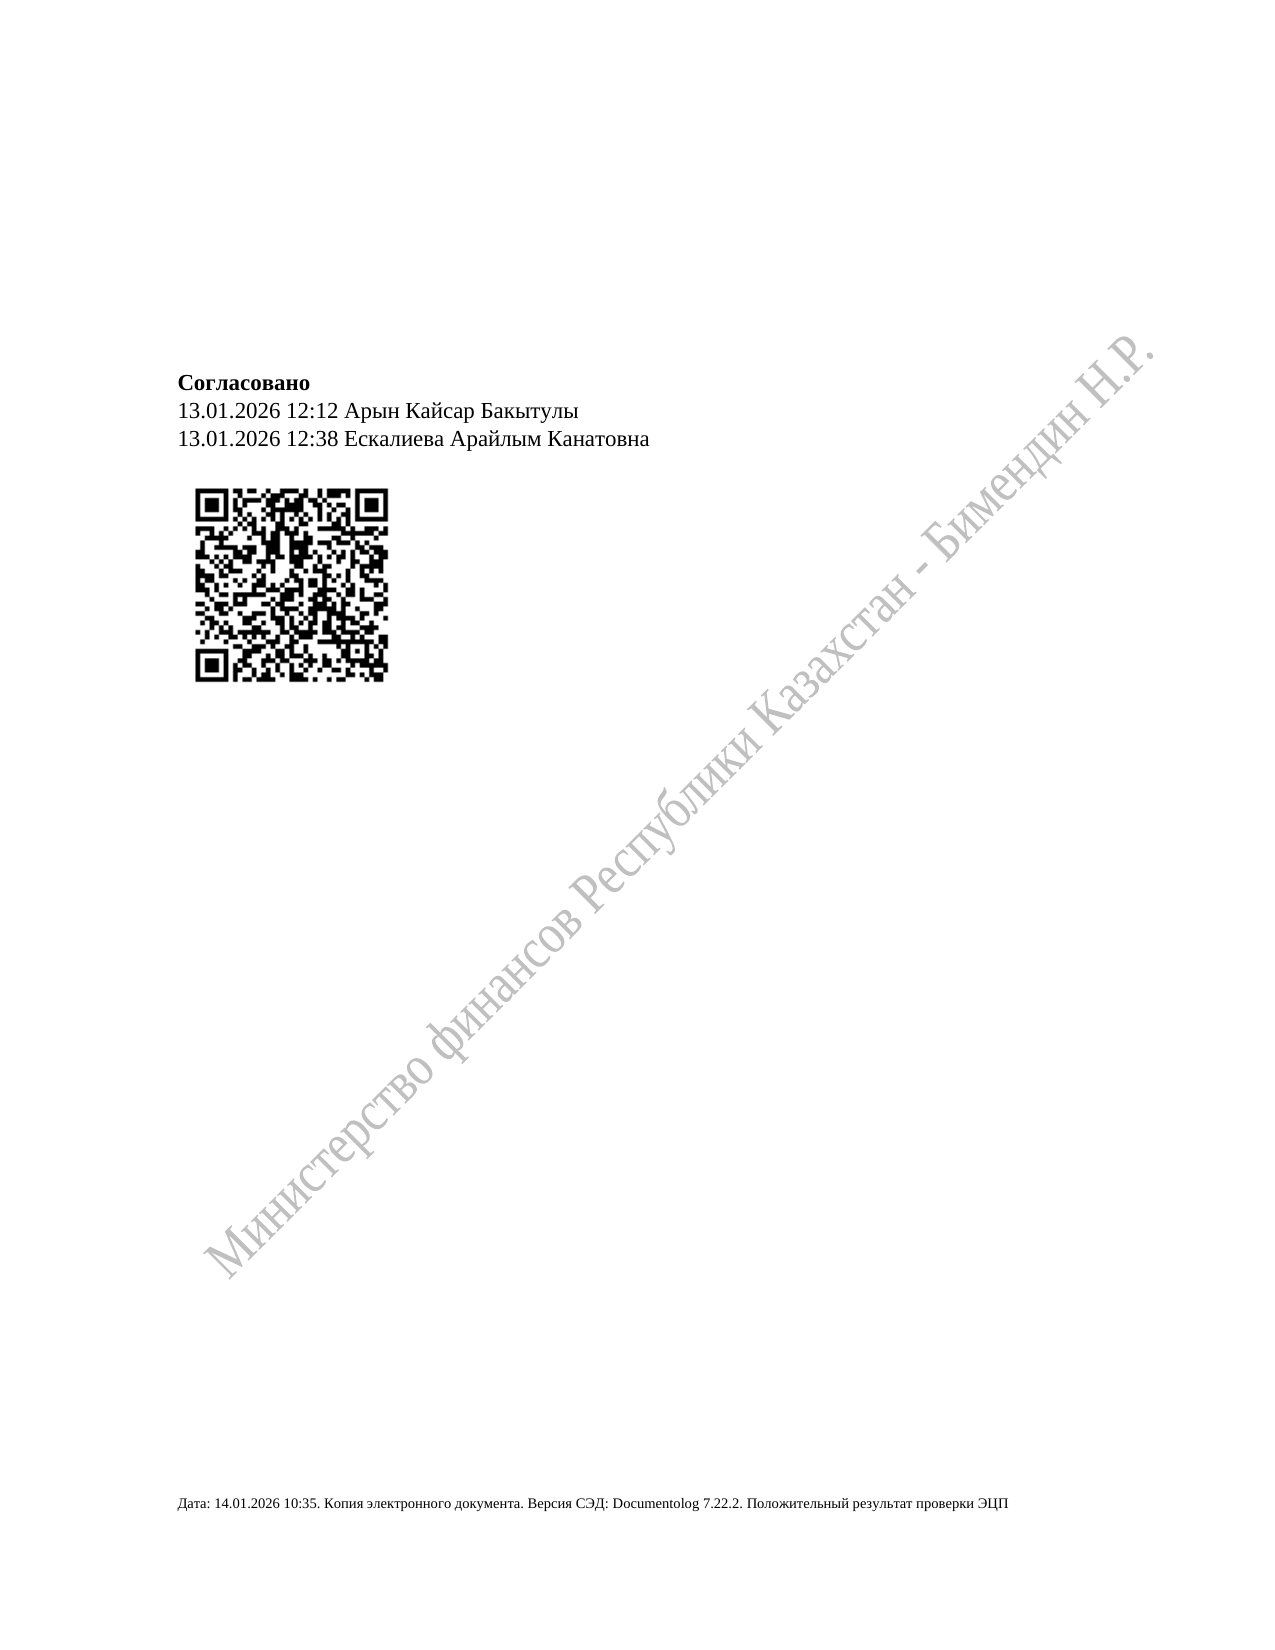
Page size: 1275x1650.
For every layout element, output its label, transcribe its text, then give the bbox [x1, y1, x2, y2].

text 13.01.2026 12:38 Ескалиева Арайлым Канатовна [177, 426, 1186, 452]
text 13.01.2026 12:12 Арын Кайсар Бакытулы [177, 397, 1186, 423]
text Согласовано [177, 369, 1186, 395]
picture [177, 470, 407, 701]
